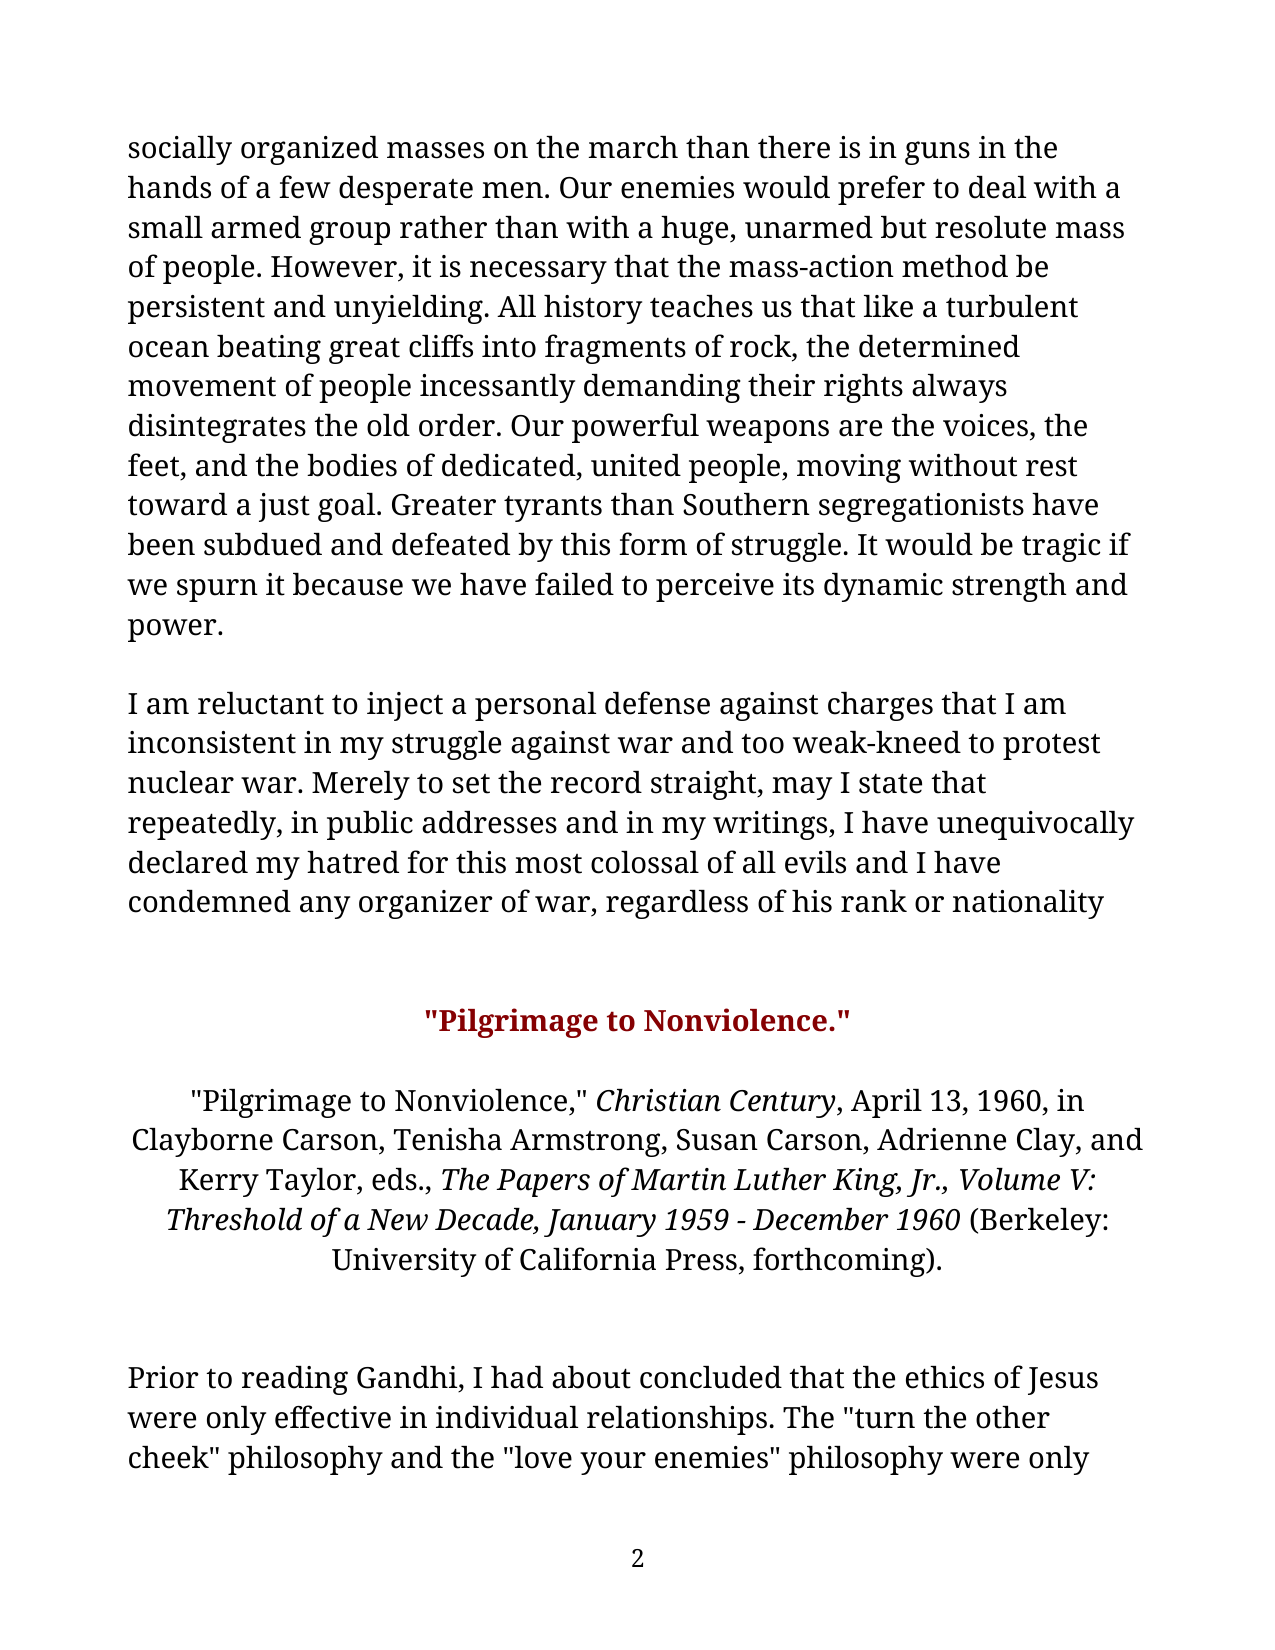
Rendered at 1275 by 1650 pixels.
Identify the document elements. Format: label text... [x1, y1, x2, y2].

text I am reluctant to inject a personal defense against charges that I am inconsistent in my struggle against war and too weak-kneed to protest nuclear war. Merely to set the record straight, may I state that repeatedly, in public addresses and in my writings, I have unequivocally declared my hatred for this most colossal of all evils and I have condemned any organizer of war, regardless of his rank or nationality [127, 683, 1147, 921]
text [127, 1358, 1147, 1477]
text "Pilgrimage to Nonviolence." "Pilgrimage to Nonviolence," Christian Century, April 13, 1960, in Clayborne Carson, Tenisha Armstrong, Susan Carson, Adrienne Clay, and Kerry Taylor, eds., The Papers of Martin Luther King, Jr., Volume V: Threshold of a New Decade, January 1959 - December 1960 (Berkeley: University of California Press, forthcoming). [127, 961, 1147, 1278]
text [127, 127, 1147, 643]
